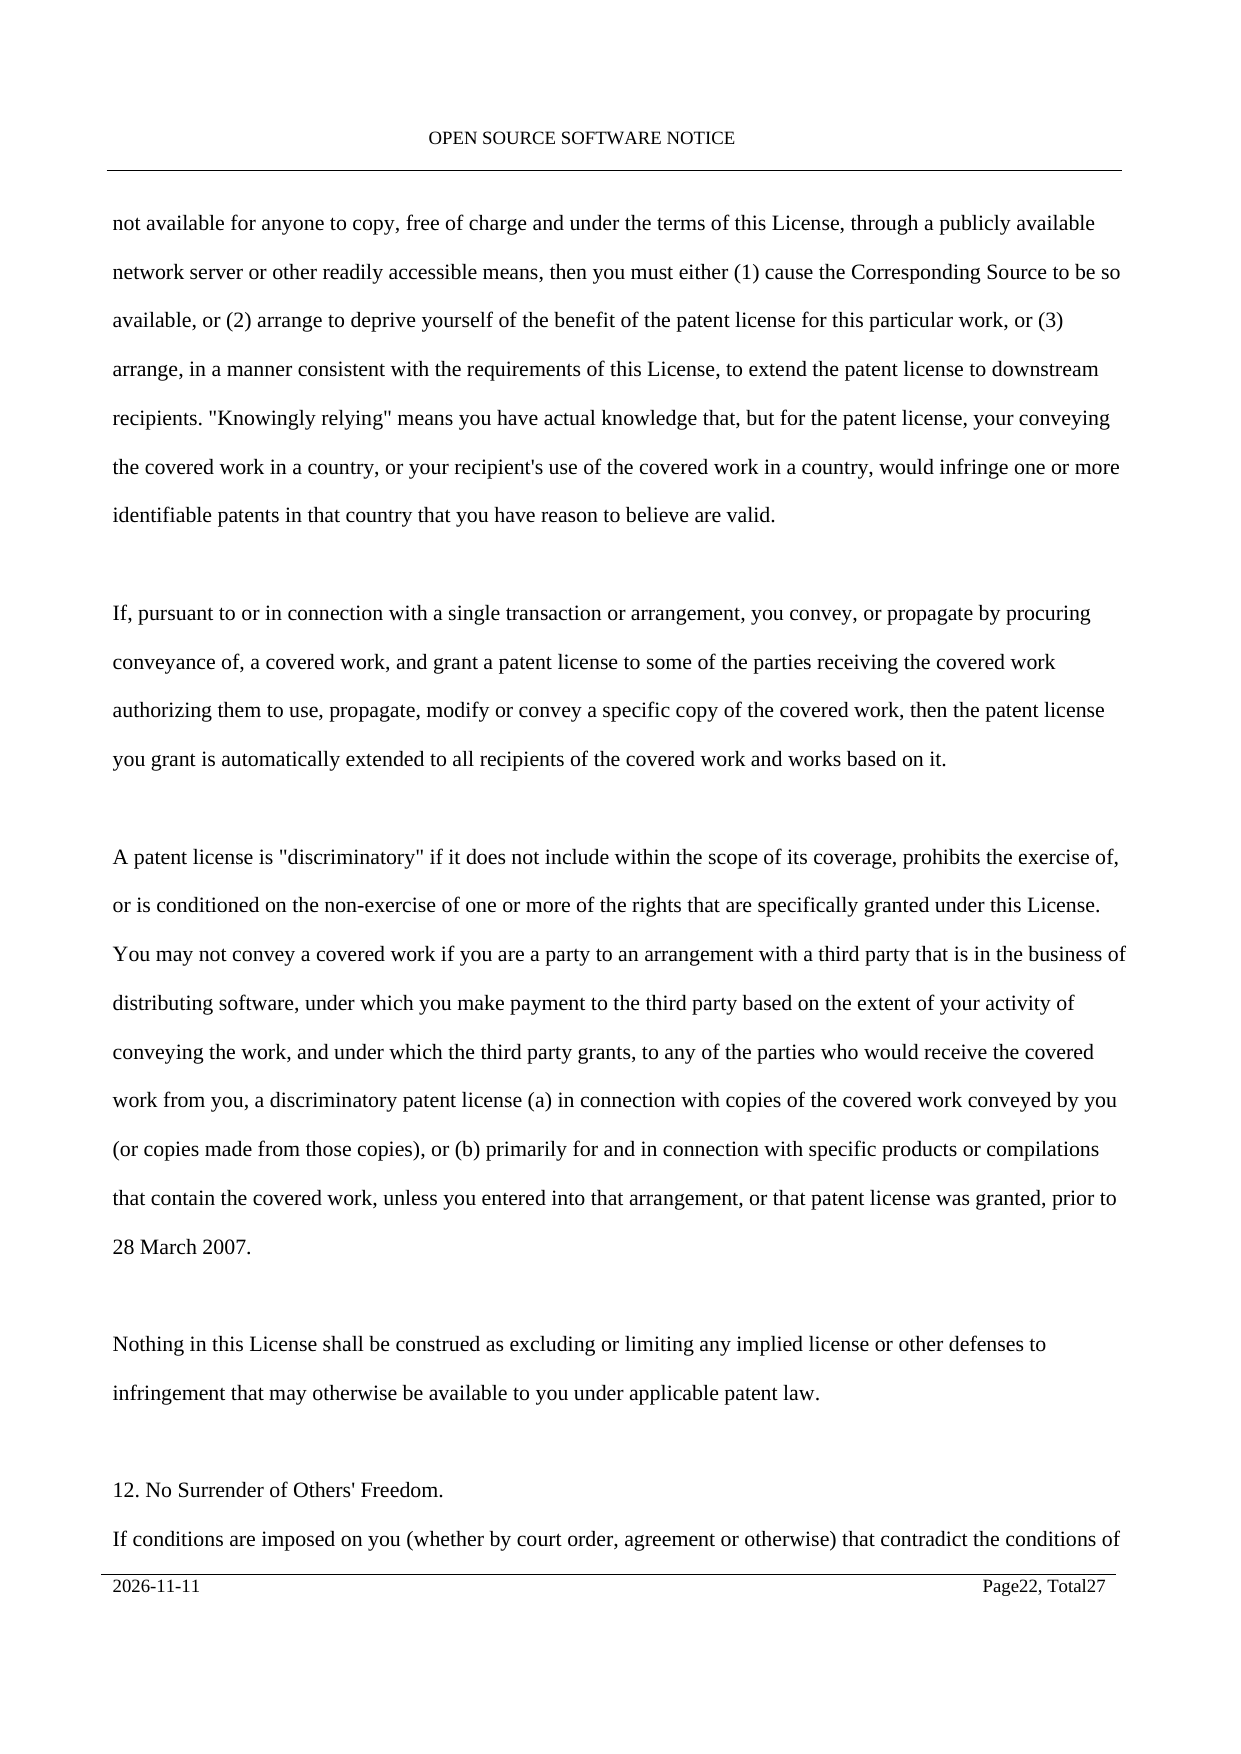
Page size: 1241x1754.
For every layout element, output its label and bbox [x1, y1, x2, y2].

text [112, 206, 1128, 1555]
